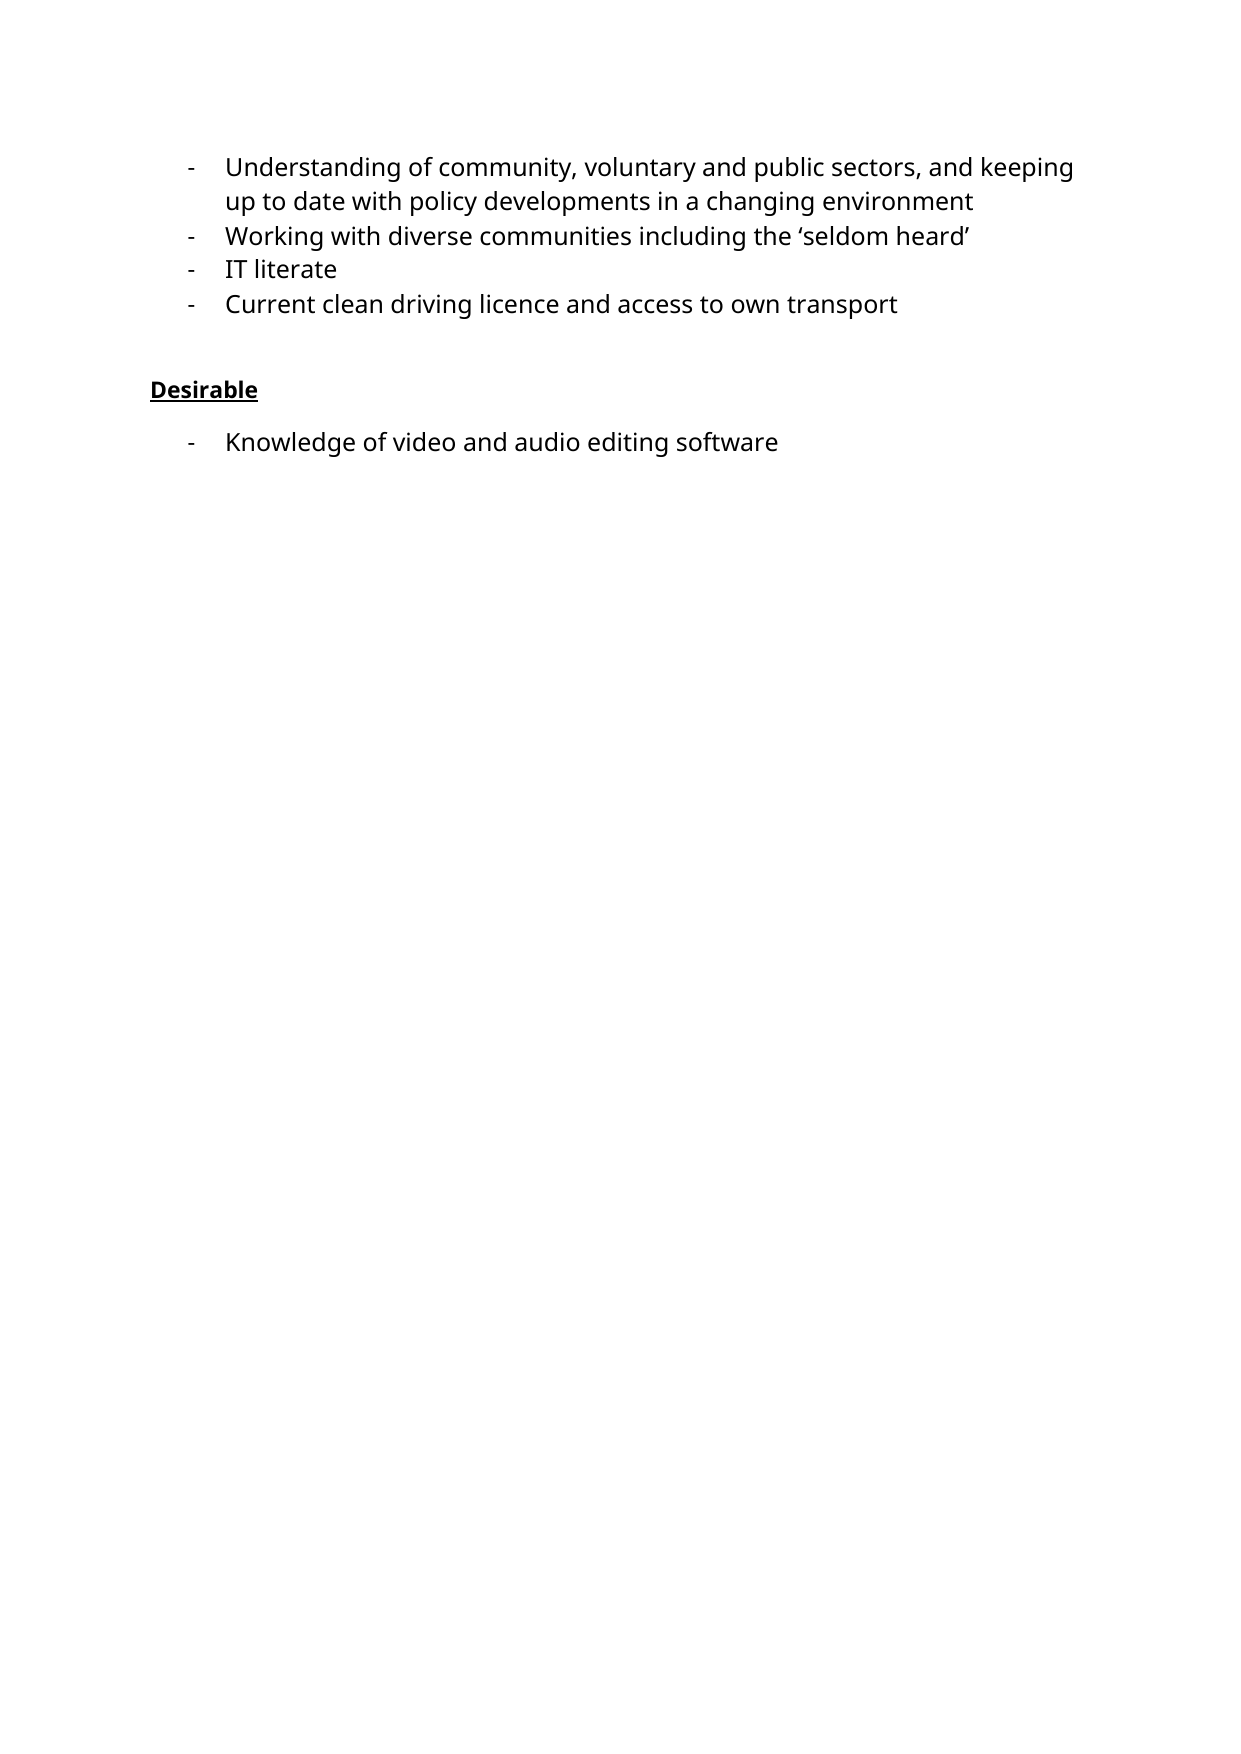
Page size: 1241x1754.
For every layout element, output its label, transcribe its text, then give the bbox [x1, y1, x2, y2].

list Understanding of community, voluntary and public sectors, and keeping up to date with policy developments in a changing environment [187, 150, 1090, 218]
list Knowledge of video and audio editing software [187, 424, 1090, 458]
list Current clean driving licence and access to own transport [187, 286, 1090, 320]
text Desirable [150, 374, 1090, 405]
list Working with diverse communities including the ‘seldom heard’ [187, 218, 1090, 252]
list IT literate [187, 252, 1090, 286]
